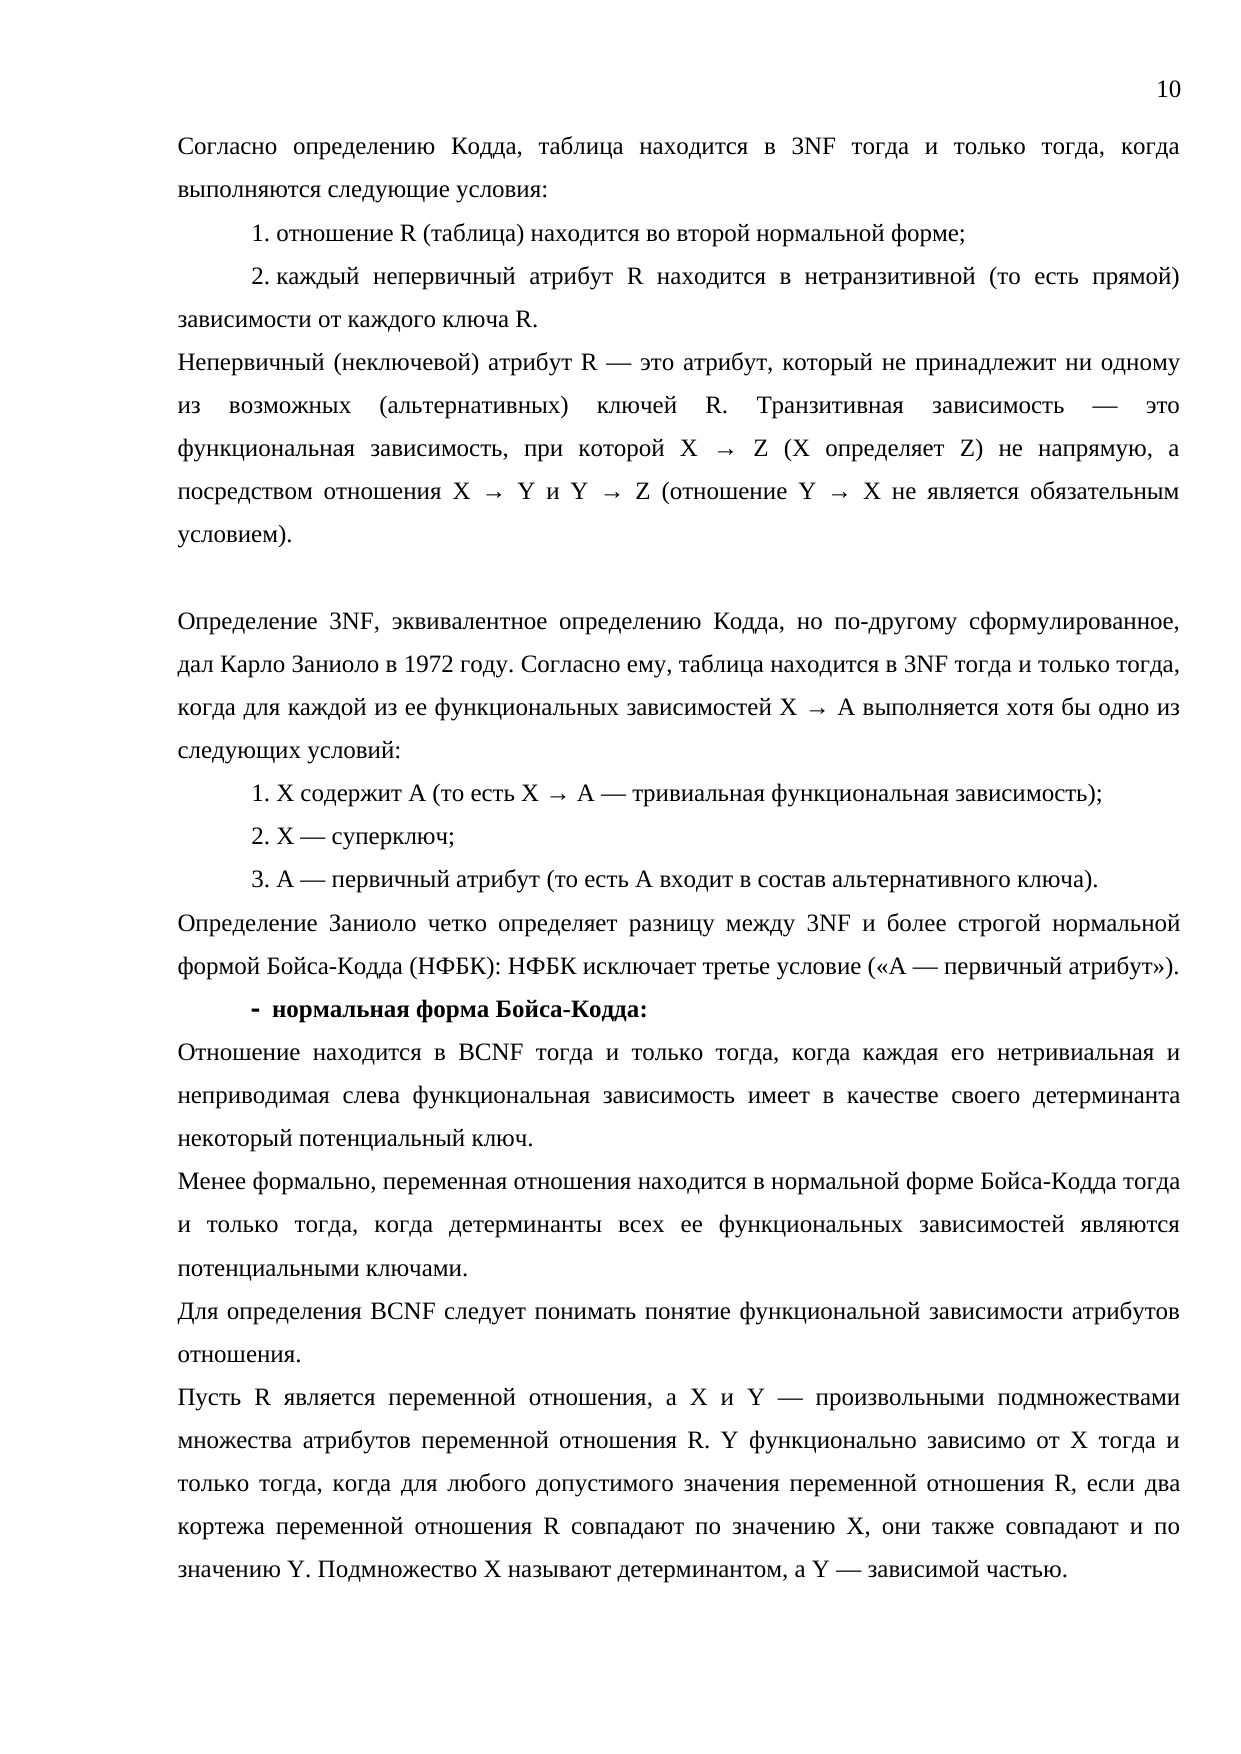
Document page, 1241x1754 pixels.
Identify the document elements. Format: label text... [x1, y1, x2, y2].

text Согласно определению Кодда, таблица находится в 3NF тогда и только тогда, когда выполняются следующие условия: [177, 131, 1181, 203]
list Х — суперключ; [251, 821, 1181, 850]
list Х содержит А (то есть X → A — тривиальная функциональная зависимость); [251, 778, 1181, 807]
list нормальная форма Бойса-Кодда: [251, 994, 1181, 1023]
list А — первичный атрибут (то есть А входит в состав альтернативного ключа). [251, 864, 1181, 893]
text Отношение находится в BCNF тогда и только тогда, когда каждая его нетривиальная и неприводимая слева функциональная зависимость имеет в качестве своего детерминанта некоторый потенциальный ключ. [177, 1037, 1181, 1152]
text Пусть R является переменной отношения, а X и Y — произвольными подмножествами множества атрибутов переменной отношения R. Y функционально зависимо от X тогда и только тогда, когда для любого допустимого значения переменной отношения R, если два кортежа переменной отношения R совпадают по значению X, они также совпадают и по значению Y. Подмножество X называют детерминантом, а Y — зависимой частью. [177, 1382, 1181, 1583]
text Менее формально, переменная отношения находится в нормальной форме Бойса-Кодда тогда и только тогда, когда детерминанты всех ее функциональных зависимостей являются потенциальными ключами. [177, 1166, 1181, 1281]
text Определение 3NF, эквивалентное определению Кодда, но по-другому сформулированное, дал Карло Заниоло в 1972 году. Согласно ему, таблица находится в 3NF тогда и только тогда, когда для каждой из ее функциональных зависимостей X → A выполняется хотя бы одно из следующих условий: [177, 606, 1181, 764]
text Определение Заниоло четко определяет разницу между 3NF и более строгой нормальной формой Бойса-Кодда (НФБК): НФБК исключает третье условие («А — первичный атрибут»). [177, 908, 1181, 979]
list каждый непервичный атрибут R находится в нетранзитивной (то есть прямой) зависимости от каждого ключа R. [177, 261, 1181, 333]
text Для определения BCNF следует понимать понятие функциональной зависимости атрибутов отношения. [177, 1296, 1181, 1368]
text Непервичный (неключевой) атрибут R — это атрибут, который не принадлежит ни одному из возможных (альтернативных) ключей R. Транзитивная зависимость — это функциональная зависимость, при которой X → Z (X определяет Z) не напрямую, а посредством отношения X → Y и Y → Z (отношение Y → X не является обязательным условием). [177, 347, 1181, 548]
list отношение R (таблица) находится во второй нормальной форме; [177, 218, 1181, 246]
